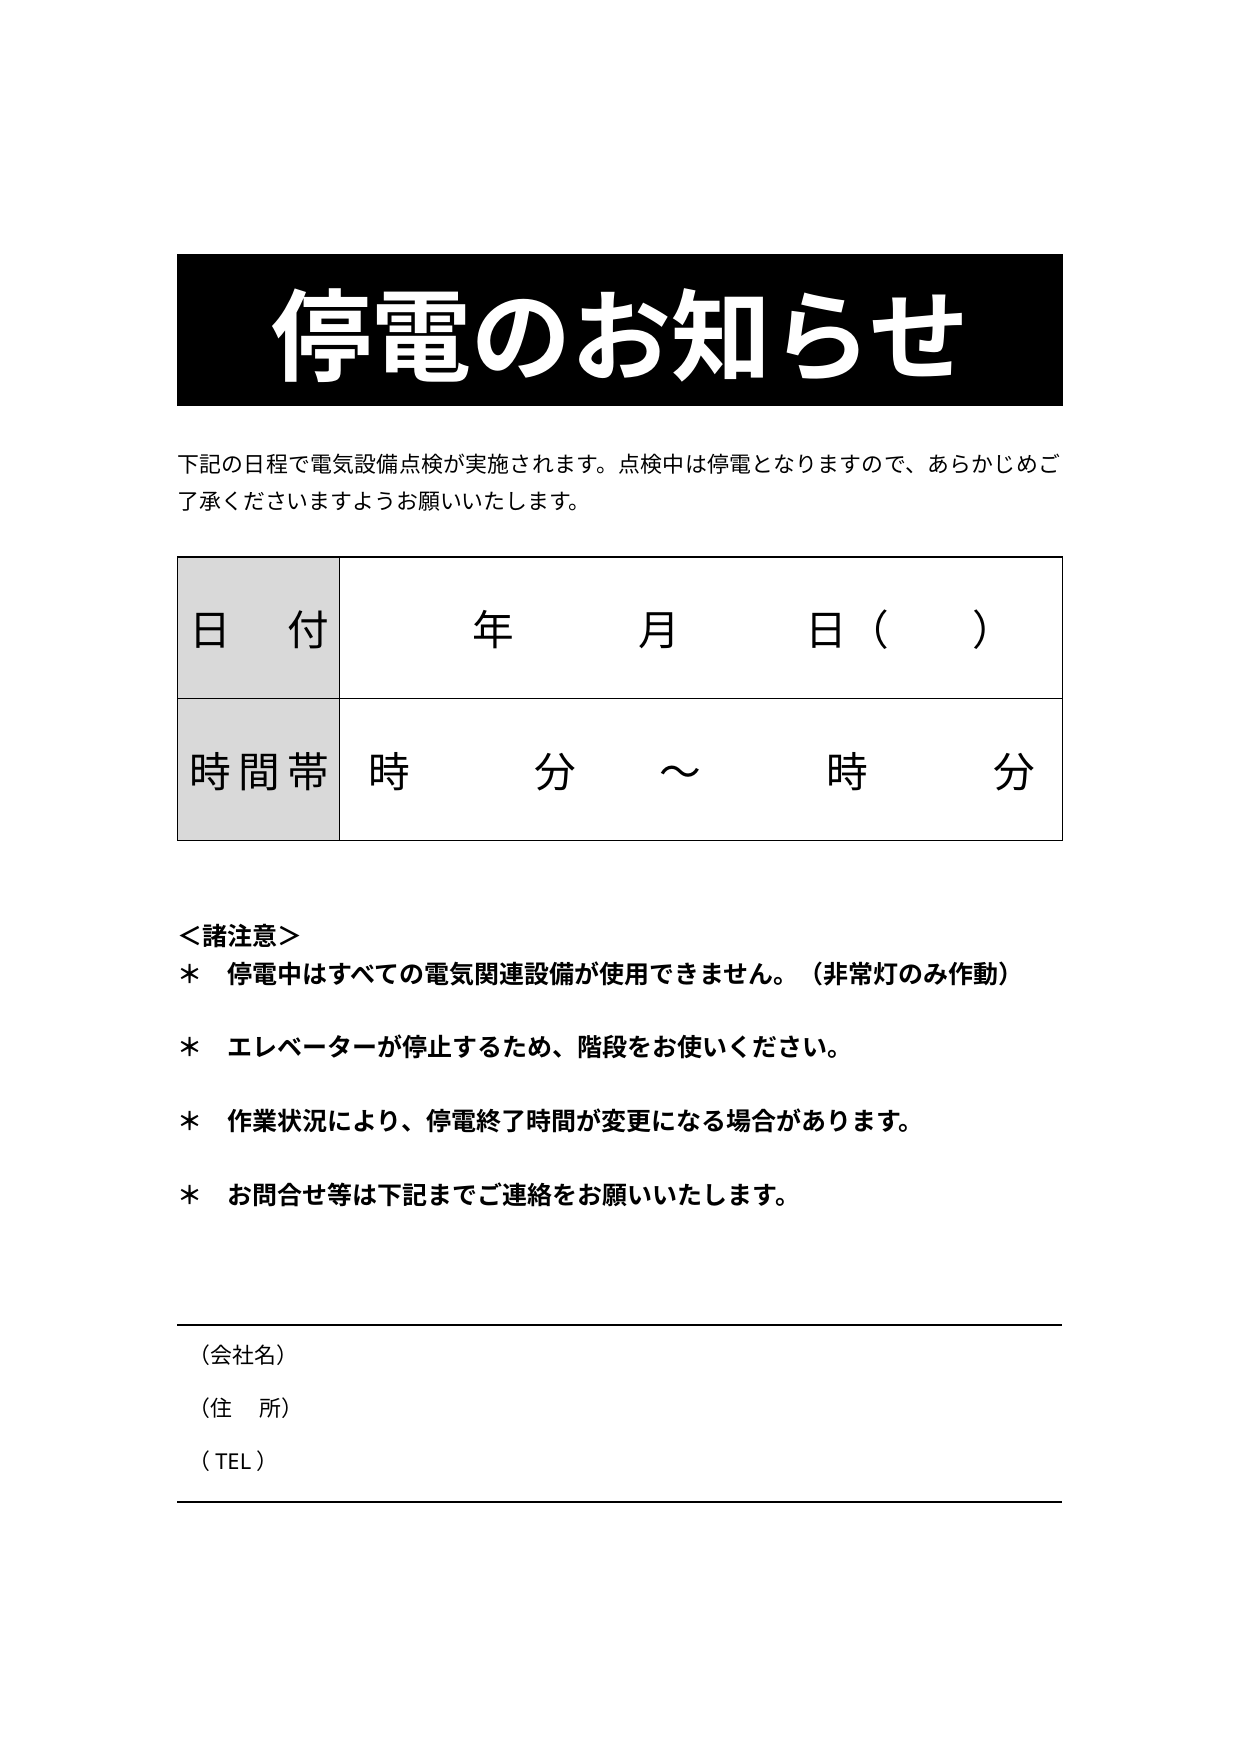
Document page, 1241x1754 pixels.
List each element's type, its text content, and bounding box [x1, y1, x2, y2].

table_cell 時 分 ～ 時 分 [340, 699, 1062, 840]
table_cell 時間帯 [178, 699, 339, 840]
table_header 日 付 [178, 558, 339, 698]
text ＊ エレベーターが停止するため、階段をお使いください。 [177, 1027, 1063, 1065]
table_header 年 月 日（ ） [340, 558, 1062, 698]
text 下記の日程で電気設備点検が実施されます。点検中は停電となりますので、あらかじめご了承くださいますようお願いいたします。 [177, 444, 1063, 519]
text ＊ お問合せ等は下記までご連絡をお願いいたします。 [177, 1175, 1063, 1212]
table_header （会社名） （住 所） （ TEL ） [177, 1326, 1062, 1501]
text ＊ 停電中はすべての電気関連設備が使用できません。（非常灯のみ作動） [177, 953, 1063, 991]
table_header 停電のお知らせ [178, 255, 1062, 405]
text ＜諸注意＞ [177, 916, 1063, 953]
text ＊ 作業状況により、停電終了時間が変更になる場合があります。 [177, 1101, 1063, 1138]
